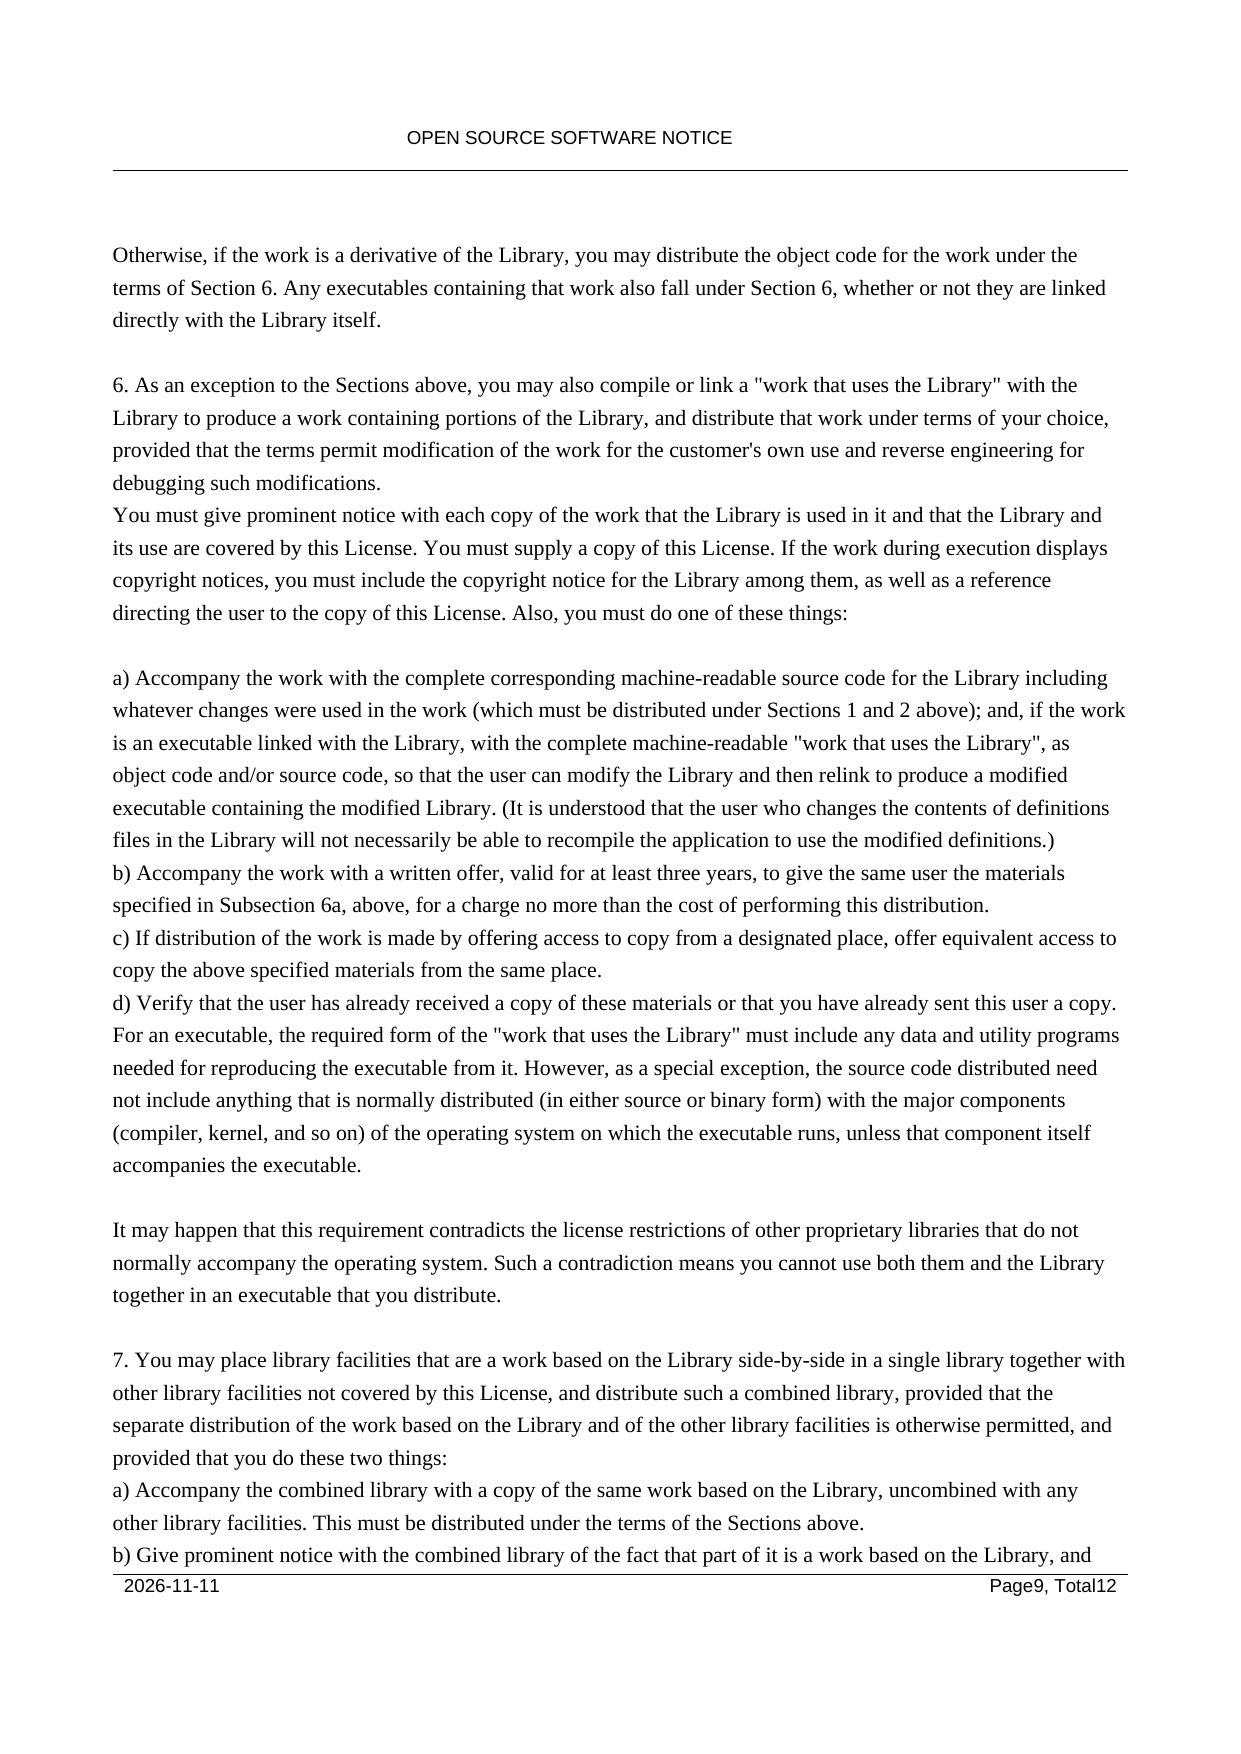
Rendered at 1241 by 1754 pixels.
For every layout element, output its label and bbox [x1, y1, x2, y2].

text [112, 206, 1128, 1571]
